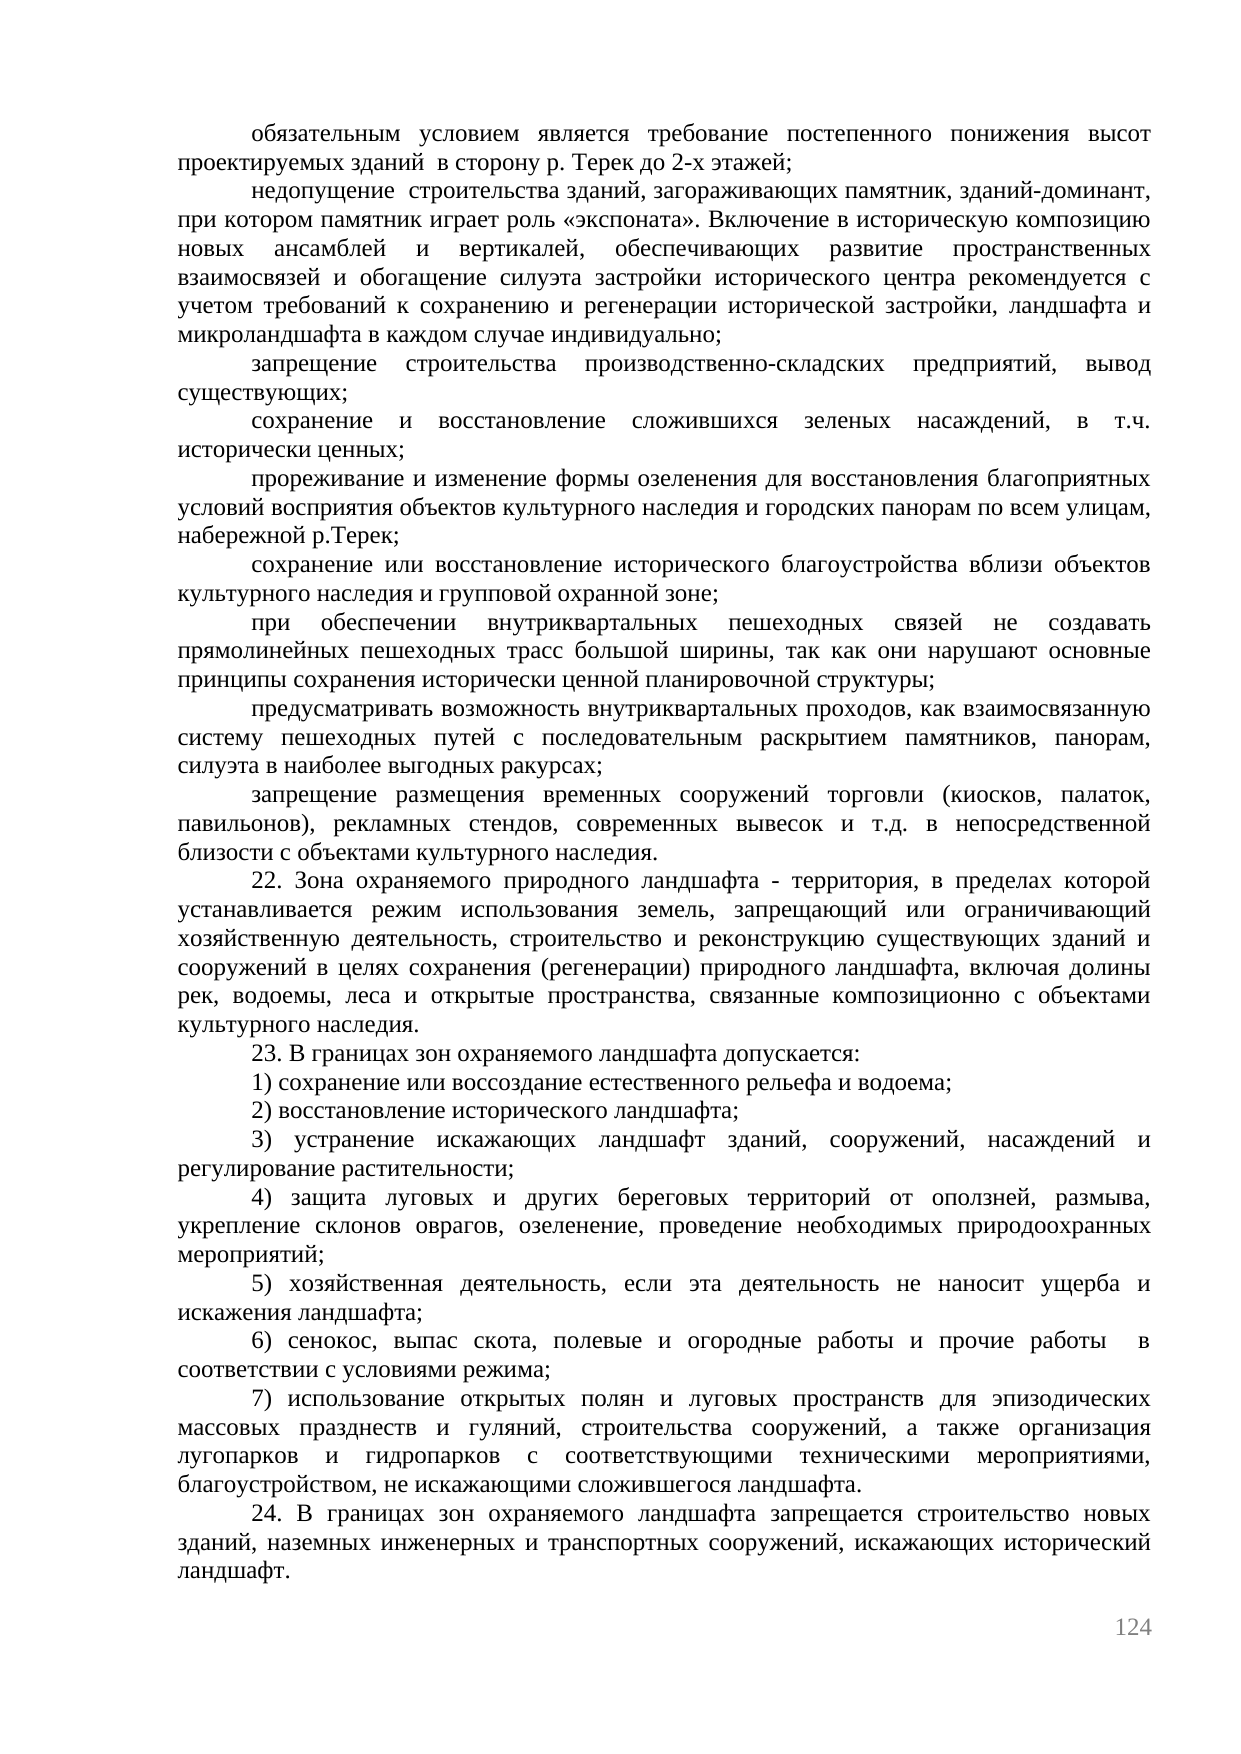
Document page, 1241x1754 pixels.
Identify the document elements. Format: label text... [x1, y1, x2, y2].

text 3) устранение искажающих ландшафт зданий, сооружений, насаждений и регулирование растительности; [177, 1124, 1152, 1182]
text 22. Зона охраняемого природного ландшафта - территория, в пределах которой устанавливается режим использования земель, запрещающий или ограничивающий хозяйственную деятельность, строительство и реконструкцию существующих зданий и сооружений в целях сохранения (регенерации) природного ландшафта, включая долины рек, водоемы, леса и открытые пространства, связанные композиционно с объектами культурного наследия. [177, 866, 1152, 1038]
text предусматривать возможность внутриквартальных проходов, как взаимосвязанную систему пешеходных путей с последовательным раскрытием памятников, панорам, силуэта в наиболее выгодных ракурсах; [177, 693, 1152, 779]
text 1) сохранение или воссоздание естественного рельефа и водоема; [177, 1067, 1152, 1096]
text обязательным условием является требование постепенного понижения высот проектируемых зданий в сторону р. Терек до 2-х этажей; [177, 118, 1152, 176]
text при обеспечении внутриквартальных пешеходных связей не создавать прямолинейных пешеходных трасс большой ширины, так как они нарушают основные принципы сохранения исторически ценной планировочной структуры; [177, 607, 1152, 693]
text 24. В границах зон охраняемого ландшафта запрещается строительство новых зданий, наземных инженерных и транспортных сооружений, искажающих исторический ландшафт. [177, 1498, 1152, 1584]
text 6) сенокос, выпас скота, полевые и огородные работы и прочие работы в соответствии с условиями режима; [177, 1326, 1152, 1383]
text 2) восстановление исторического ландшафта; [177, 1096, 1152, 1124]
text 23. В границах зон охраняемого ландшафта допускается: [177, 1038, 1152, 1067]
text 5) хозяйственная деятельность, если эта деятельность не наносит ущерба и искажения ландшафта; [177, 1268, 1152, 1326]
text недопущение строительства зданий, загораживающих памятник, зданий-доминант, при котором памятник играет роль «экспоната». Включение в историческую композицию новых ансамблей и вертикалей, обеспечивающих развитие пространственных взаимосвязей и обогащение силуэта застройки исторического центра рекомендуется с учетом требований к сохранению и регенерации исторической застройки, ландшафта и микроландшафта в каждом случае индивидуально; [177, 176, 1152, 348]
text прореживание и изменение формы озеленения для восстановления благоприятных условий восприятия объектов культурного наследия и городских панорам по всем улицам, набережной р.Терек; [177, 463, 1152, 549]
text сохранение и восстановление сложившихся зеленых насаждений, в т.ч. исторически ценных; [177, 406, 1152, 463]
text запрещение размещения временных сооружений торговли (киосков, палаток, павильонов), рекламных стендов, современных вывесок и т.д. в непосредственной близости с объектами культурного наследия. [177, 779, 1152, 866]
text сохранение или восстановление исторического благоустройства вблизи объектов культурного наследия и групповой охранной зоне; [177, 549, 1152, 607]
text 7) использование открытых полян и луговых пространств для эпизодических массовых празднеств и гуляний, строительства сооружений, а также организация лугопарков и гидропарков с соответствующими техническими мероприятиями, благоустройством, не искажающими сложившегося ландшафта. [177, 1383, 1152, 1498]
text 4) защита луговых и других береговых территорий от оползней, размыва, укрепление склонов оврагов, озеленение, проведение необходимых природоохранных мероприятий; [177, 1182, 1152, 1268]
text запрещение строительства производственно-складских предприятий, вывод существующих; [177, 348, 1152, 406]
